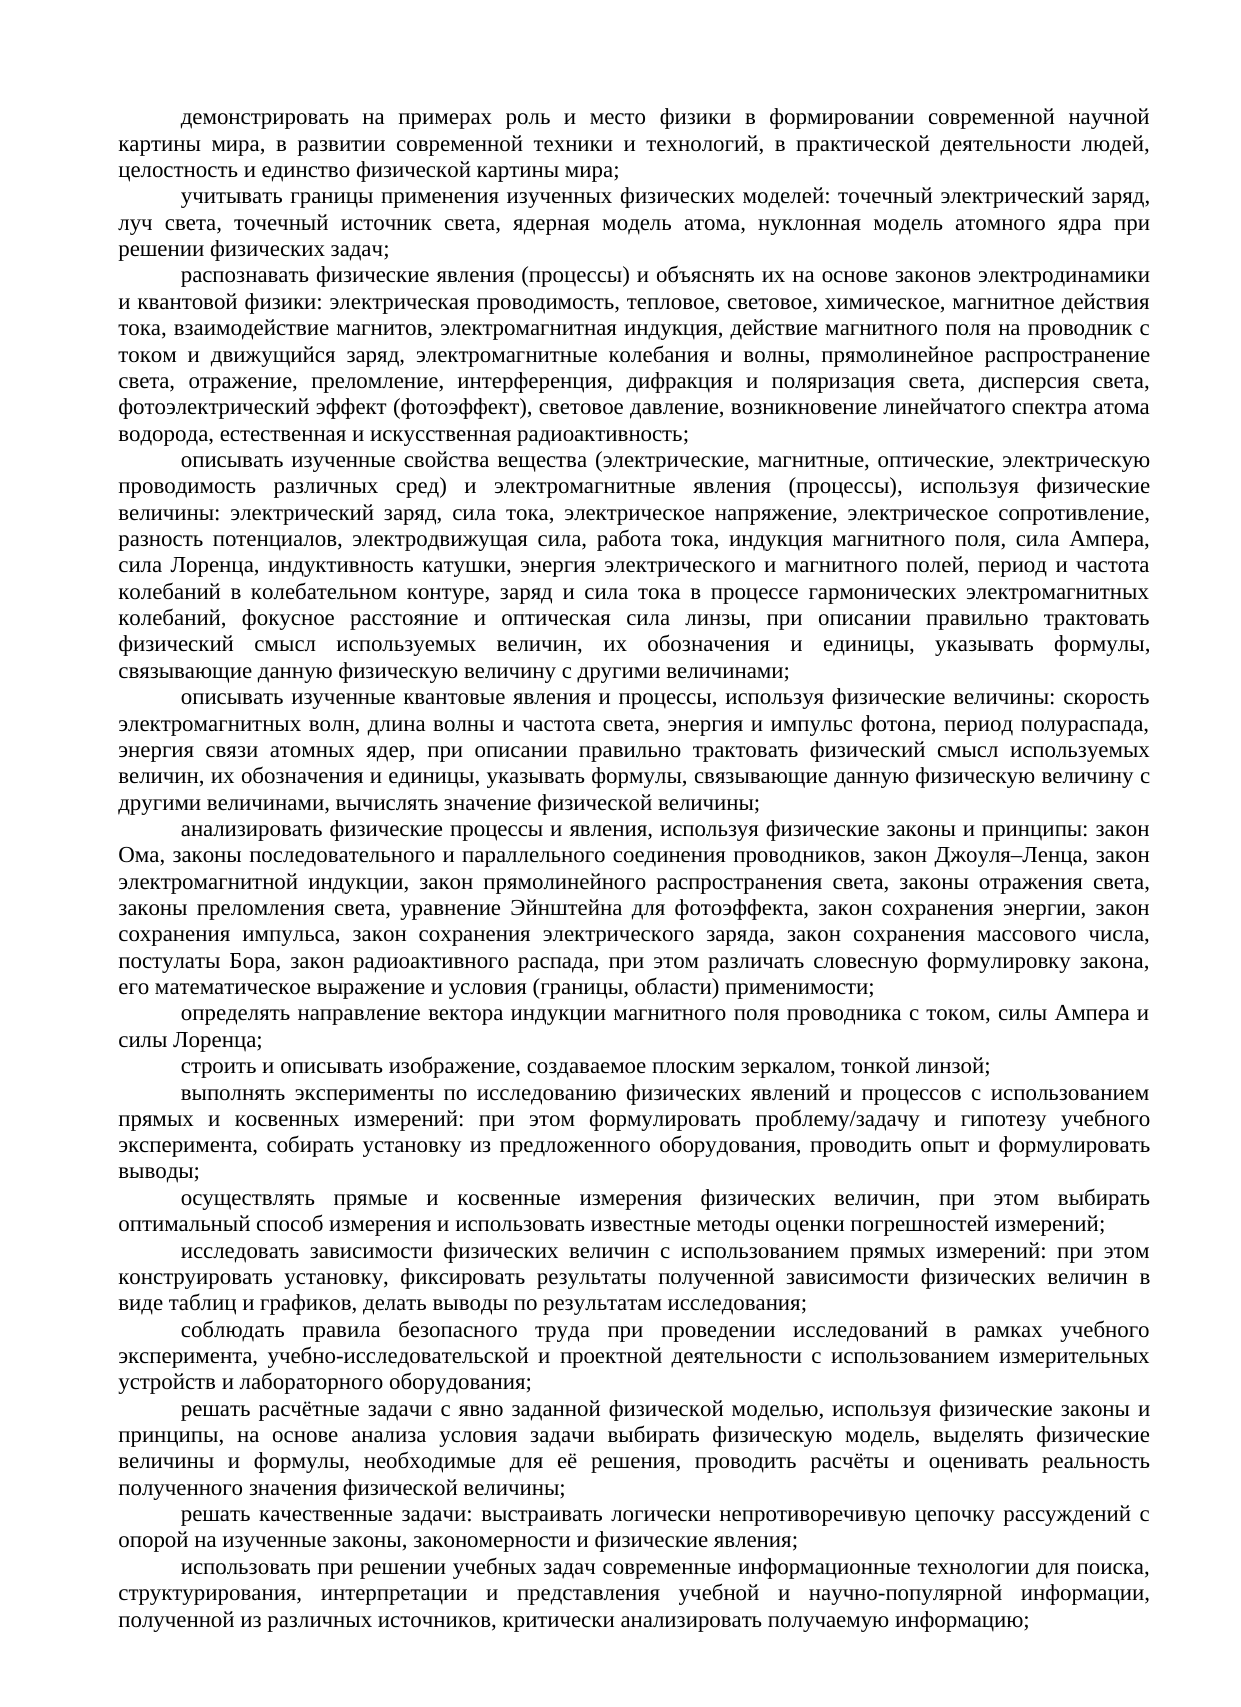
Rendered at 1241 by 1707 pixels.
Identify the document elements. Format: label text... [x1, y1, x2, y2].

text соблюдать правила безопасного труда при проведении исследований в рамках учебного эксперимента, учебно-исследовательской и проектной деятельности с использованием измерительных устройств и лабораторного оборудования; [118, 1316, 1152, 1395]
text строить и описывать изображение, создаваемое плоским зеркалом, тонкой линзой; [118, 1052, 1152, 1078]
text демонстрировать на примерах роль и место физики в формировании современной научной картины мира, в развитии современной техники и технологий, в практической деятельности людей, целостность и единство физической картины мира; [118, 103, 1152, 182]
text распознавать физические явления (процессы) и объяснять их на основе законов электродинамики и квантовой физики: электрическая проводимость, тепловое, световое, химическое, магнитное действия тока, взаимодействие магнитов, электромагнитная индукция, действие магнитного поля на проводник с током и движущийся заряд, электромагнитные колебания и волны, прямолинейное распространение света, отражение, преломление, интерференция, дифракция и поляризация света, дисперсия света, фотоэлектрический эффект (фотоэффект), световое давление, возникновение линейчатого спектра атома водорода, естественная и искусственная радиоактивность; [118, 262, 1152, 446]
text анализировать физические процессы и явления, используя физические законы и принципы: закон Ома, законы последовательного и параллельного соединения проводников, закон Джоуля–Ленца, закон электромагнитной индукции, закон прямолинейного распространения света, законы отражения света, законы преломления света, уравнение Эйнштейна для фотоэффекта, закон сохранения энергии, закон сохранения импульса, закон сохранения электрического заряда, закон сохранения массового числа, постулаты Бора, закон радиоактивного распада, при этом различать словесную формулировку закона, его математическое выражение и условия (границы, области) применимости; [118, 815, 1152, 999]
text учитывать границы применения изученных физических моделей: точечный электрический заряд, луч света, точечный источник света, ядерная модель атома, нуклонная модель атомного ядра при решении физических задач; [118, 182, 1152, 262]
text описывать изученные свойства вещества (электрические, магнитные, оптические, электрическую проводимость различных сред) и электромагнитные явления (процессы), используя физические величины: электрический заряд, сила тока, электрическое напряжение, электрическое сопротивление, разность потенциалов, электродвижущая сила, работа тока, индукция магнитного поля, сила Ампера, сила Лоренца, индуктивность катушки, энергия электрического и магнитного полей, период и частота колебаний в колебательном контуре, заряд и сила тока в процессе гармонических электромагнитных колебаний, фокусное расстояние и оптическая сила линзы, при описании правильно трактовать физический смысл используемых величин, их обозначения и единицы, указывать формулы, связывающие данную физическую величину с другими величинами; [118, 446, 1152, 683]
text выполнять эксперименты по исследованию физических явлений и процессов с использованием прямых и косвенных измерений: при этом формулировать проблему/задачу и гипотезу учебного эксперимента, собирать установку из предложенного оборудования, проводить опыт и формулировать выводы; [118, 1078, 1152, 1184]
text исследовать зависимости физических величин с использованием прямых измерений: при этом конструировать установку, фиксировать результаты полученной зависимости физических величин в виде таблиц и графиков, делать выводы по результатам исследования; [118, 1237, 1152, 1316]
text осуществлять прямые и косвенные измерения физических величин, при этом выбирать оптимальный способ измерения и использовать известные методы оценки погрешностей измерений; [118, 1184, 1152, 1237]
text описывать изученные квантовые явления и процессы, используя физические величины: скорость электромагнитных волн, длина волны и частота света, энергия и импульс фотона, период полураспада, энергия связи атомных ядер, при описании правильно трактовать физический смысл используемых величин, их обозначения и единицы, указывать формулы, связывающие данную физическую величину с другими величинами, вычислять значение физической величины; [118, 683, 1152, 815]
text решать качественные задачи: выстраивать логически непротиворечивую цепочку рассуждений с опорой на изученные законы, закономерности и физические явления; [118, 1500, 1152, 1553]
text использовать при решении учебных задач современные информационные технологии для поиска, структурирования, интерпретации и представления учебной и научно-популярной информации, полученной из различных источников, критически анализировать получаемую информацию; [118, 1553, 1152, 1632]
text решать расчётные задачи с явно заданной физической моделью, используя физические законы и принципы, на основе анализа условия задачи выбирать физическую модель, выделять физические величины и формулы, необходимые для её решения, проводить расчёты и оценивать реальность полученного значения физической величины; [118, 1395, 1152, 1500]
text определять направление вектора индукции магнитного поля проводника с током, силы Ампера и силы Лоренца; [118, 999, 1152, 1052]
